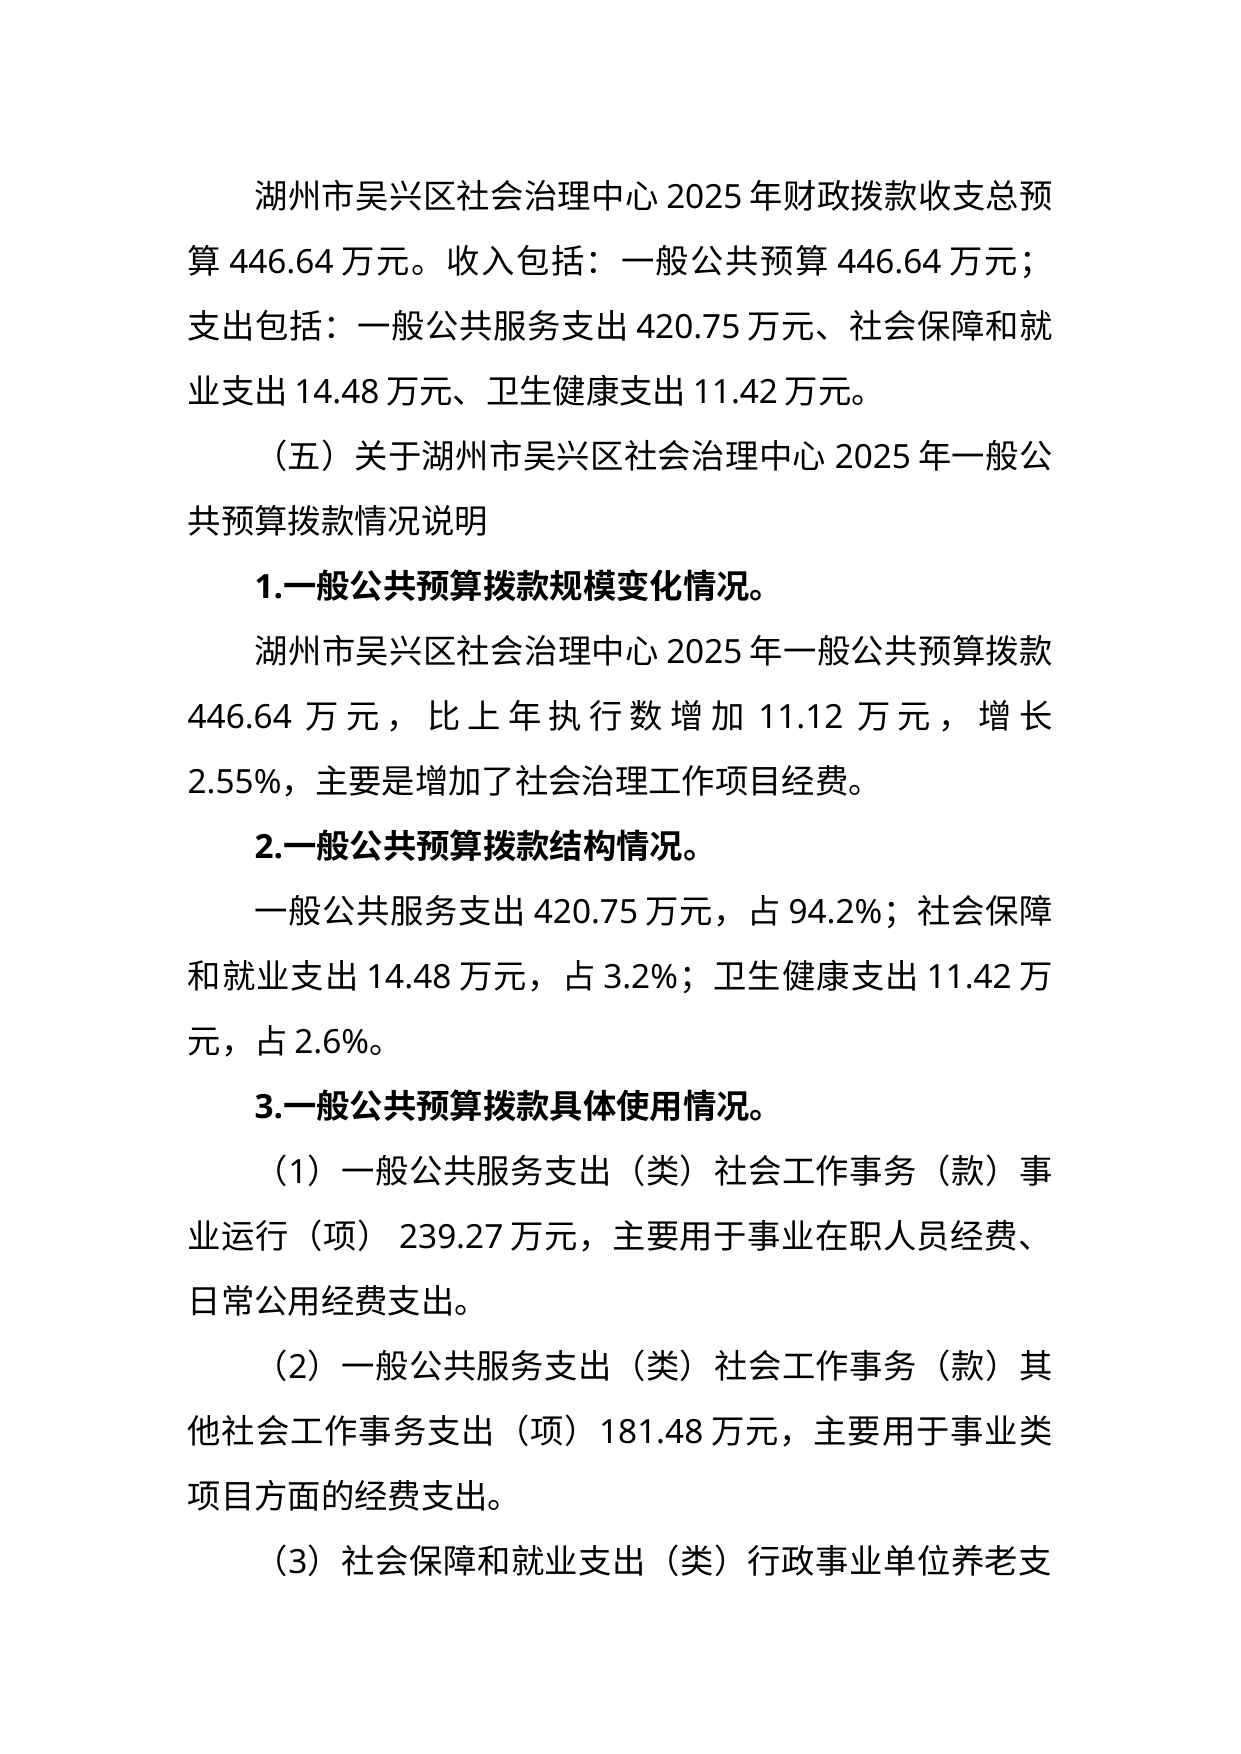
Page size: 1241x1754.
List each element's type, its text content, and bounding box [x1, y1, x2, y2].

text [187, 1527, 1053, 1592]
text 3.一般公共预算拨款具体使用情况。 [187, 1072, 1053, 1137]
list 关于湖州市吴兴区社会治理中心2025年一般公共预算拨款情况说明 [187, 422, 1053, 552]
text （1）一般公共服务支出（类）社会工作事务（款）事业运行（项） 239.27万元，主要用于事业在职人员经费、日常公用经费支出。 [187, 1137, 1053, 1332]
text 湖州市吴兴区社会治理中心2025年一般公共预算拨款446.64万元，比上年执行数增加11.12万元，增长2.55%，主要是增加了社会治理工作项目经费。 [187, 617, 1053, 812]
text 2.一般公共预算拨款结构情况。 [187, 812, 1053, 877]
text 1.一般公共预算拨款规模变化情况。 [187, 552, 1053, 617]
text 一般公共服务支出420.75万元，占94.2%；社会保障和就业支出14.48万元，占3.2%；卫生健康支出11.42万元，占2.6%。 [187, 877, 1053, 1072]
text 湖州市吴兴区社会治理中心2025年财政拨款收支总预算446.64万元。收入包括：一般公共预算446.64万元；支出包括：一般公共服务支出420.75万元、社会保障和就业支出14.48万元、卫生健康支出11.42万元。 [187, 162, 1053, 422]
text （2）一般公共服务支出（类）社会工作事务（款）其他社会工作事务支出（项）181.48万元，主要用于事业类项目方面的经费支出。 [187, 1332, 1053, 1527]
